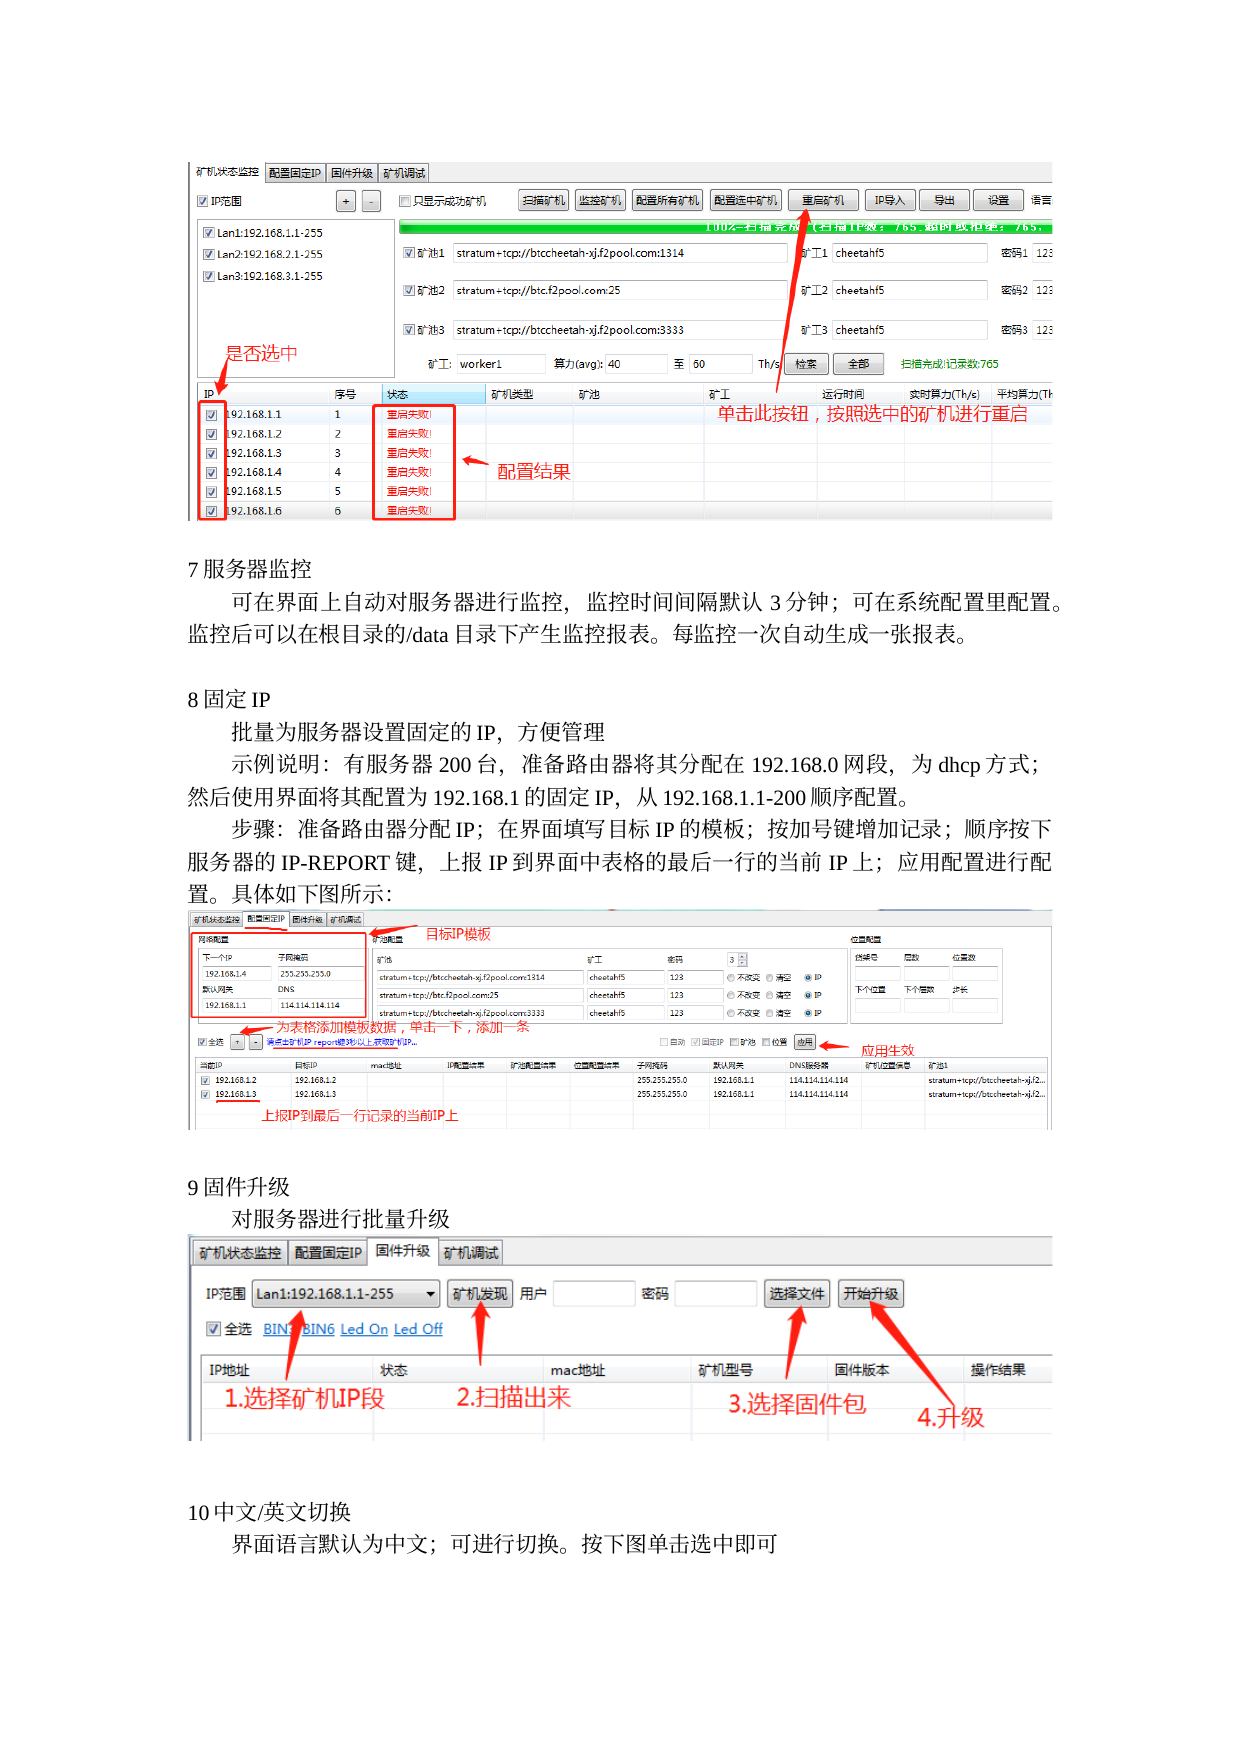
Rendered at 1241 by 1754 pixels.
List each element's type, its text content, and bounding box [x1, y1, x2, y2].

text 8固定IP [187, 682, 1053, 714]
text 界面语言默认为中文；可进行切换。按下图单击选中即可 [187, 1527, 1053, 1559]
text 示例说明：有服务器200台，准备路由器将其分配在192.168.0网段，为dhcp方式；然后使用界面将其配置为192.168.1的固定IP，从192.168.1.1-200顺序配置。 [187, 747, 1053, 812]
picture [187, 909, 1053, 1130]
text 9固件升级 [187, 1169, 1053, 1202]
text 步骤：准备路由器分配IP；在界面填写目标IP的模板；按加号键增加记录；顺序按下服务器的IP-REPORT键，上报IP到界面中表格的最后一行的当前IP上；应用配置进行配置。具体如下图所示： [187, 812, 1053, 909]
text 对服务器进行批量升级 [187, 1202, 1053, 1234]
text 批量为服务器设置固定的IP，方便管理 [187, 714, 1053, 747]
text 7服务器监控 [187, 552, 1053, 584]
text 可在界面上自动对服务器进行监控，监控时间间隔默认3分钟；可在系统配置里配置。监控后可以在根目录的/data目录下产生监控报表。每监控一次自动生成一张报表。 [187, 584, 1053, 649]
picture [187, 1234, 1053, 1441]
picture [187, 162, 1053, 521]
text 10中文/英文切换 [187, 1494, 1053, 1527]
